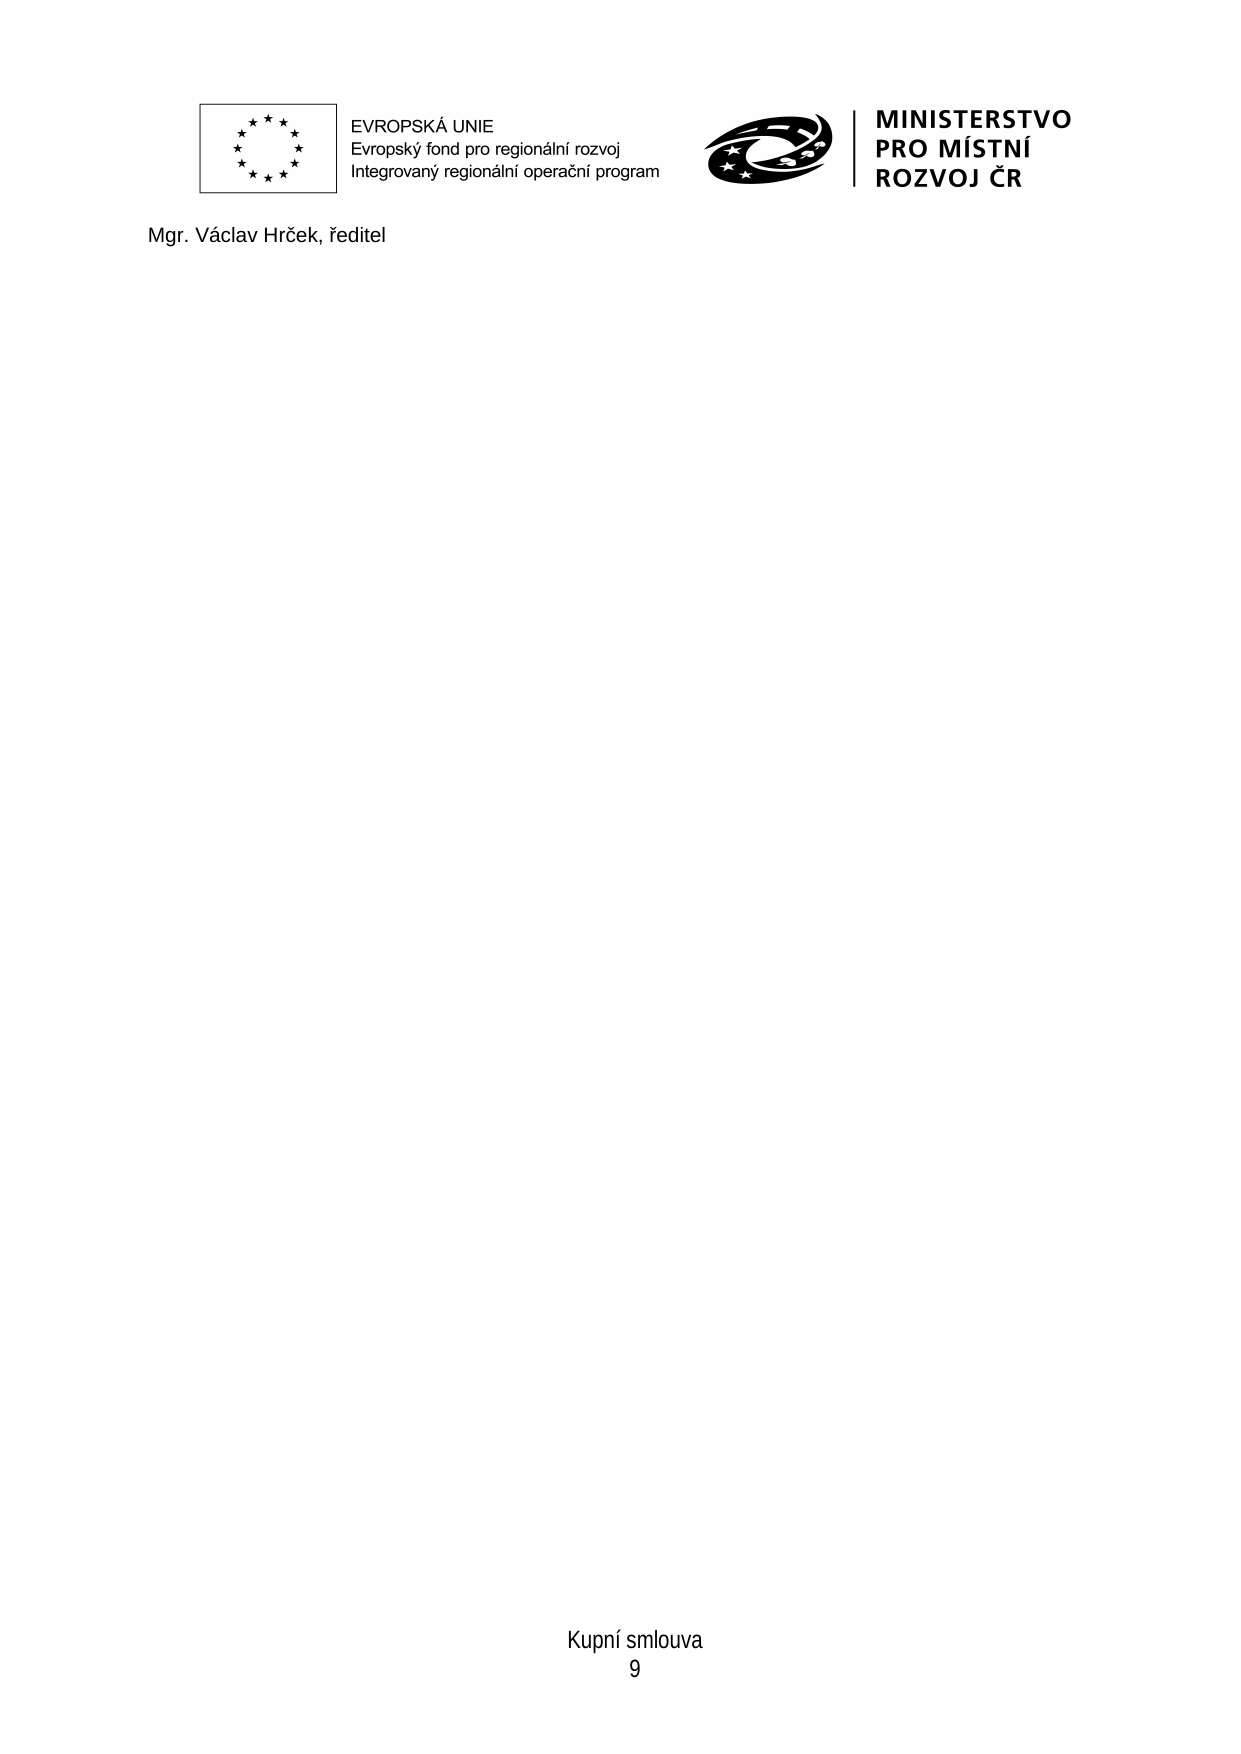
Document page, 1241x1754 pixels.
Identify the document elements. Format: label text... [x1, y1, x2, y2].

text Mgr. Václav Hrček, ředitel [148, 223, 1122, 247]
picture [169, 73, 1101, 223]
